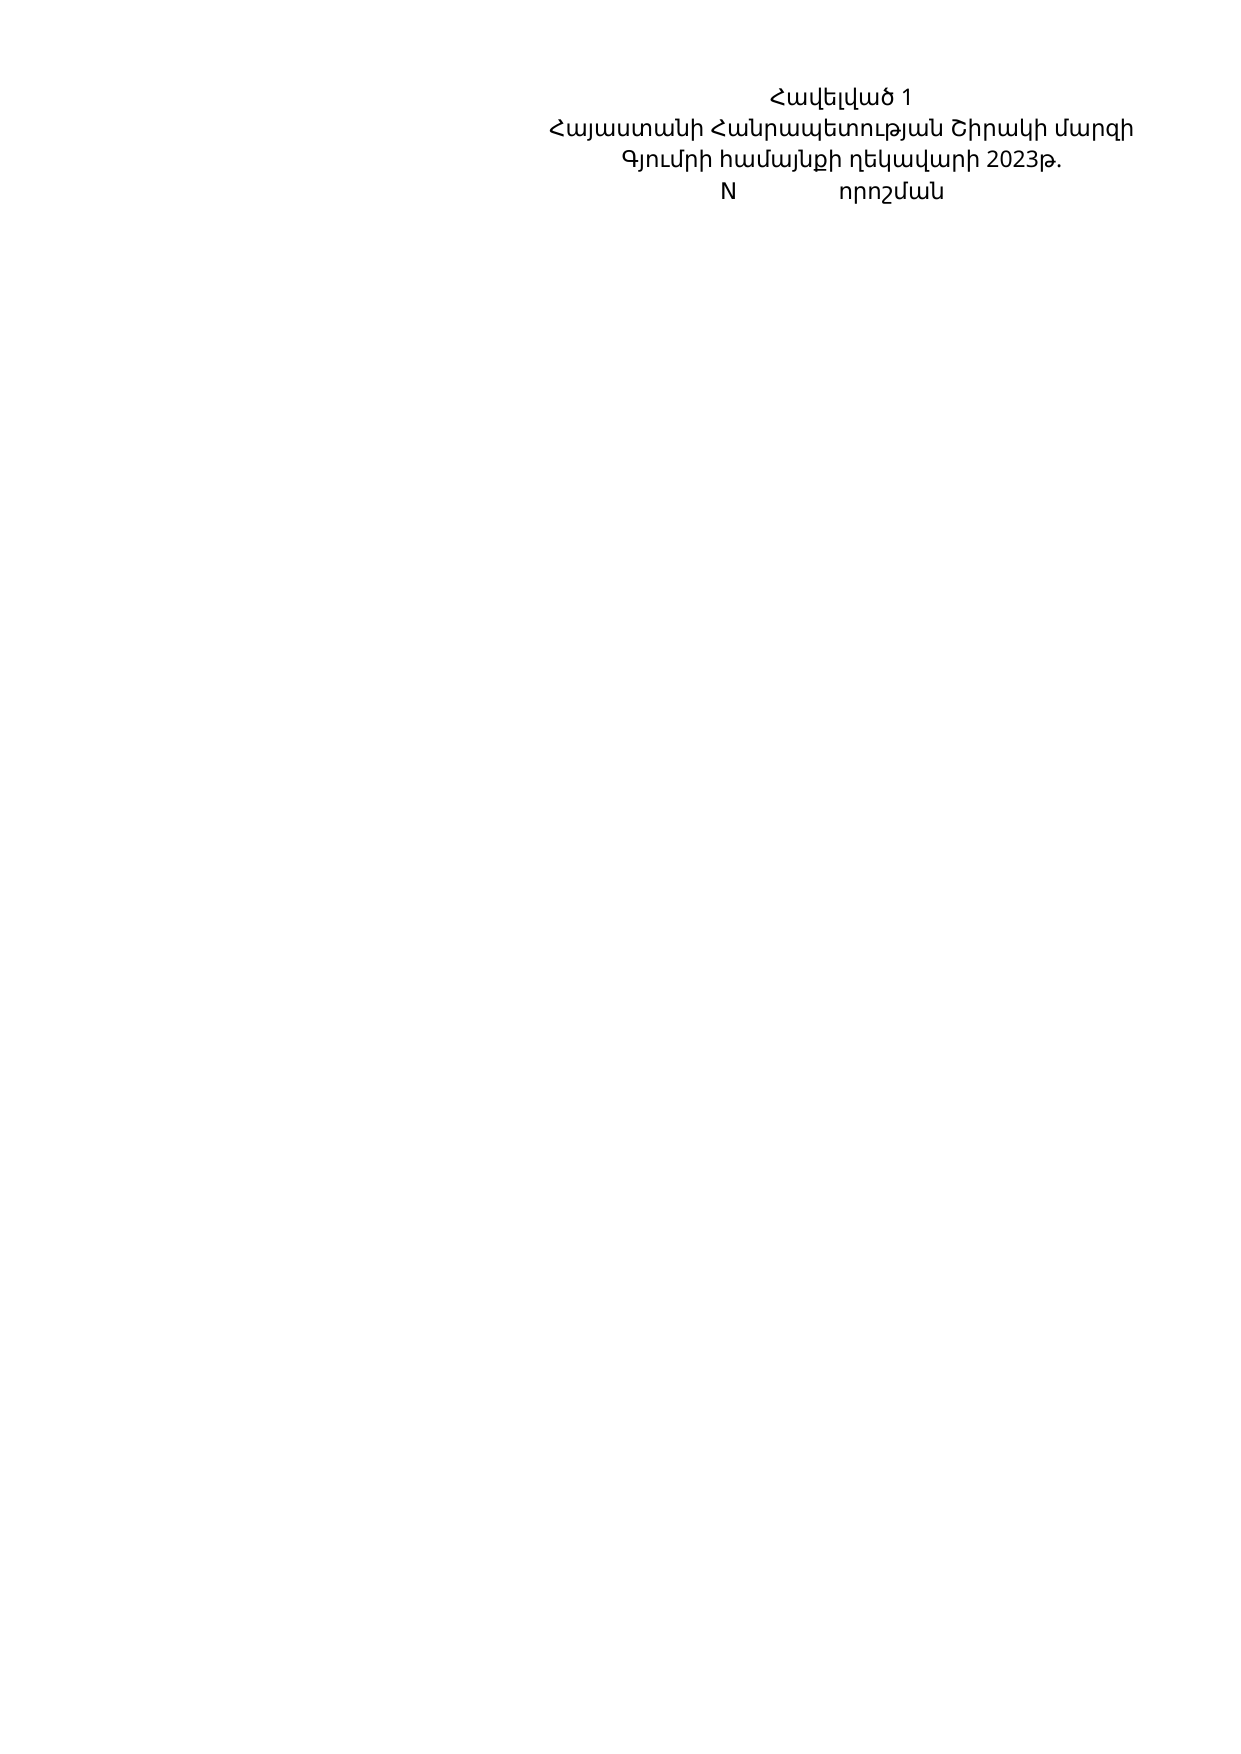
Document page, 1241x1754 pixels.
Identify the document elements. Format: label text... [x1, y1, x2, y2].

text N որոշման [158, 175, 1152, 206]
text Հավելված 1 [177, 81, 1152, 112]
text Գյումրի համայնքի ղեկավարի 2023թ. [177, 143, 1152, 175]
text Հայաստանի Հանրապետության Շիրակի մարզի [177, 112, 1152, 143]
